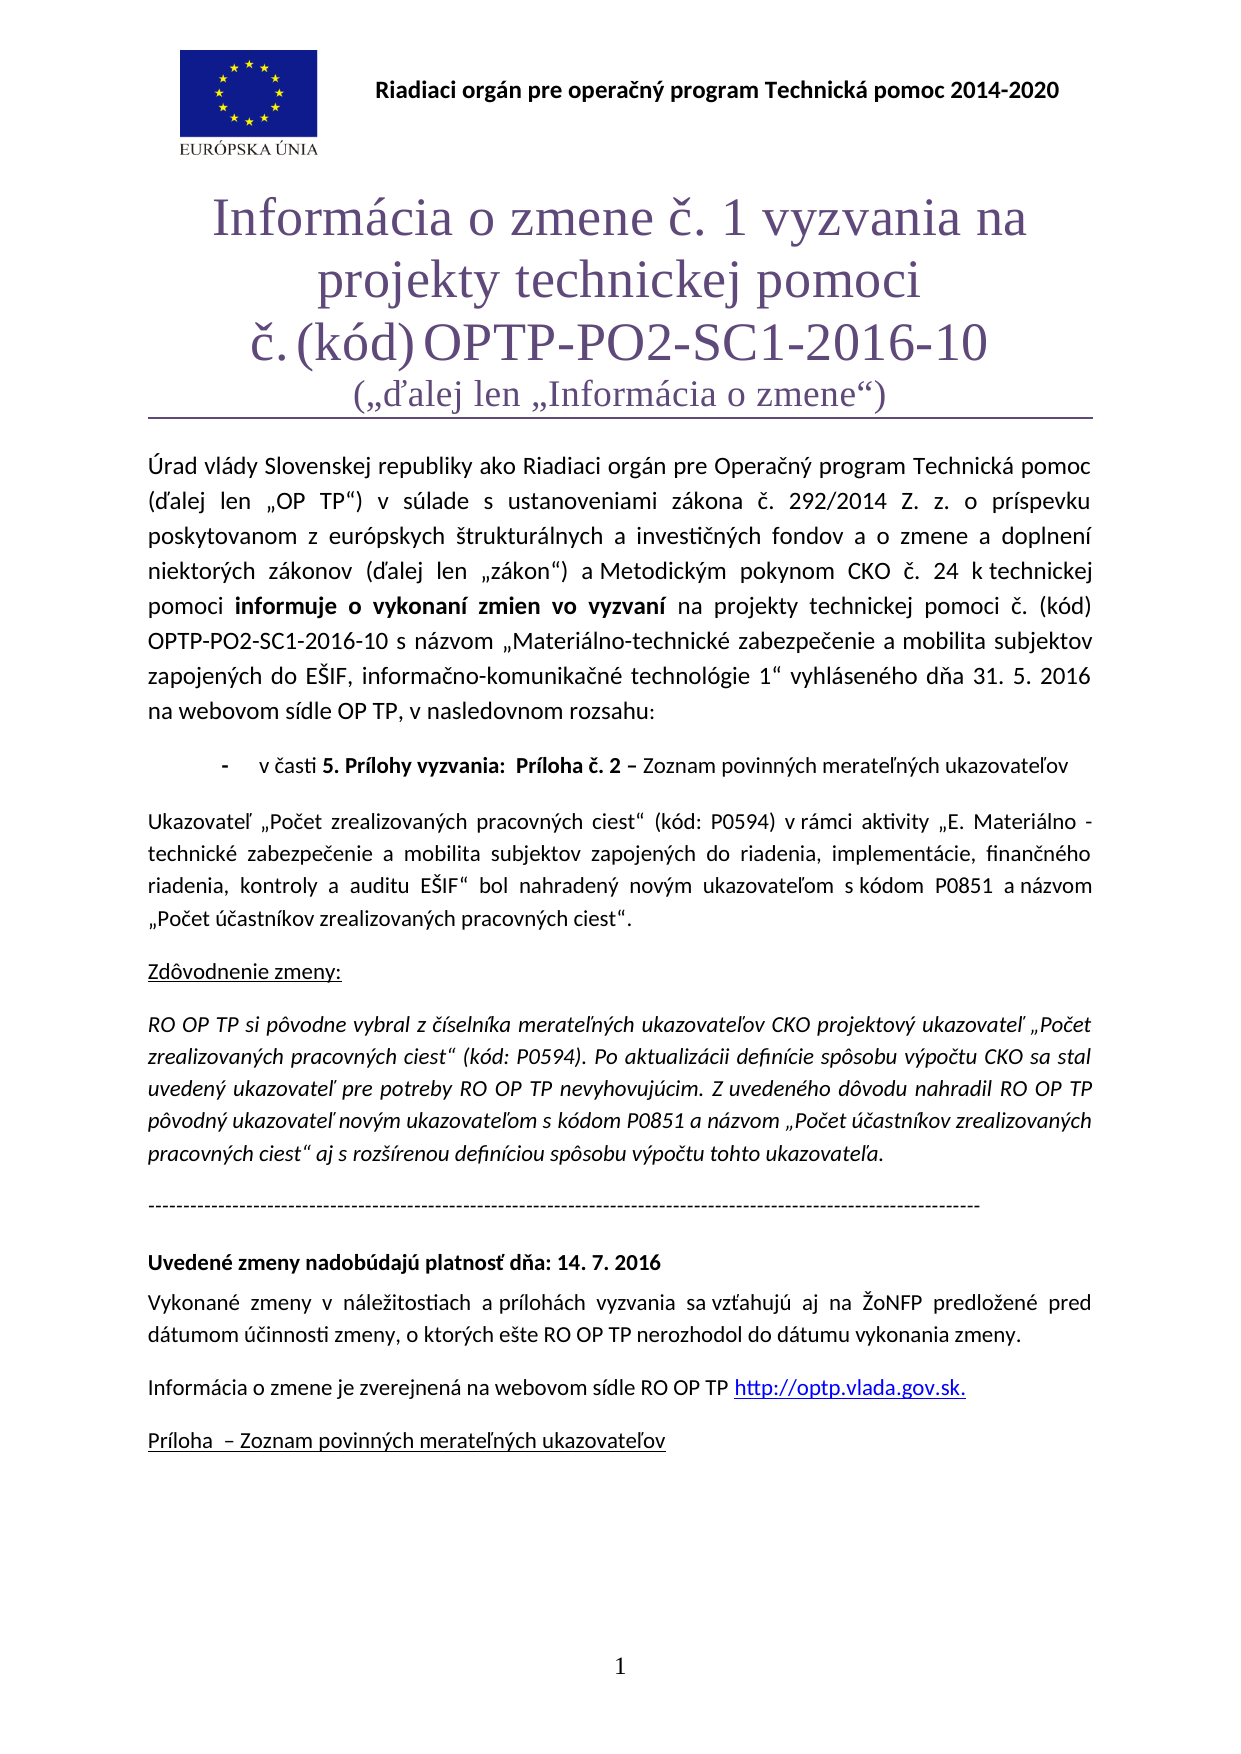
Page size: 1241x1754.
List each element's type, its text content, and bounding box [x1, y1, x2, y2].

text Úrad vlády Slovenskej republiky ako Riadiaci orgán pre Operačný program Technická pomoc (ďalej len „OP TP“) v súlade s ustanoveniami zákona č. 292/2014 Z. z. o príspevku poskytovanom z európskych štrukturálnych a investičných fondov a o zmene a doplnení niektorých zákonov (ďalej len „zákon“) a Metodickým pokynom CKO č. 24 k technickej pomoci informuje o vykonaní zmien vo vyzvaní na projekty technickej pomoci č. (kód) OPTP-PO2-SC1-2016-10 s názvom „Materiálno-technické zabezpečenie a mobilita subjektov zapojených do EŠIF, informačno-komunikačné technológie 1“ vyhláseného dňa 31. 5. 2016 na webovom sídle OP TP, v nasledovnom rozsahu: [148, 450, 1093, 726]
text ----------------------------------------------------------------------------------------------------------------------- [148, 1192, 1093, 1220]
title („ďalej len „Informácia o zmene“) [148, 372, 1093, 417]
text RO OP TP si pôvodne vybral z číselníka merateľných ukazovateľov CKO projektový ukazovateľ „Počet zrealizovaných pracovných ciest“ (kód: P0594). Po aktualizácii definície spôsobu výpočtu CKO sa stal uvedený ukazovateľ pre potreby RO OP TP nevyhovujúcim. Z uvedeného dôvodu nahradil RO OP TP pôvodný ukazovateľ novým ukazovateľom s kódom P0851 a názvom „Počet účastníkov zrealizovaných pracovných ciest“ aj s rozšírenou definíciou spôsobu výpočtu tohto ukazovateľa. [148, 1010, 1093, 1167]
text Príloha – Zoznam povinných merateľných ukazovateľov [148, 1426, 1093, 1454]
text Ukazovateľ „Počet zrealizovaných pracovných ciest“ (kód: P0594) v rámci aktivity „E. Materiálno - technické zabezpečenie a mobilita subjektov zapojených do riadenia, implementácie, finančného riadenia, kontroly a auditu EŠIF“ bol nahradený novým ukazovateľom s kódom P0851 a názvom „Počet účastníkov zrealizovaných pracovných ciest“. [148, 807, 1093, 932]
picture [179, 50, 318, 155]
list v časti 5. Prílohy vyzvania: Príloha č. 2 – Zoznam povinných merateľných ukazovateľov [221, 751, 1093, 779]
text Uvedené zmeny nadobúdajú platnosť dňa: 14. 7. 2016 [148, 1248, 1093, 1276]
title Informácia o zmene č. 1 vyzvania na projekty technickej pomoci č. (kód) OPTP-PO2-SC1-2016-10 [148, 161, 1093, 372]
text Informácia o zmene je zverejnená na webovom sídle RO OP TP http://optp.vlada.gov.sk. [148, 1373, 1093, 1401]
text Zdôvodnenie zmeny: [148, 957, 1093, 985]
text Vykonané zmeny v náležitostiach a prílohách vyzvania sa vzťahujú aj na ŽoNFP predložené pred dátumom účinnosti zmeny, o ktorých ešte RO OP TP nerozhodol do dátumu vykonania zmeny. [148, 1288, 1093, 1348]
